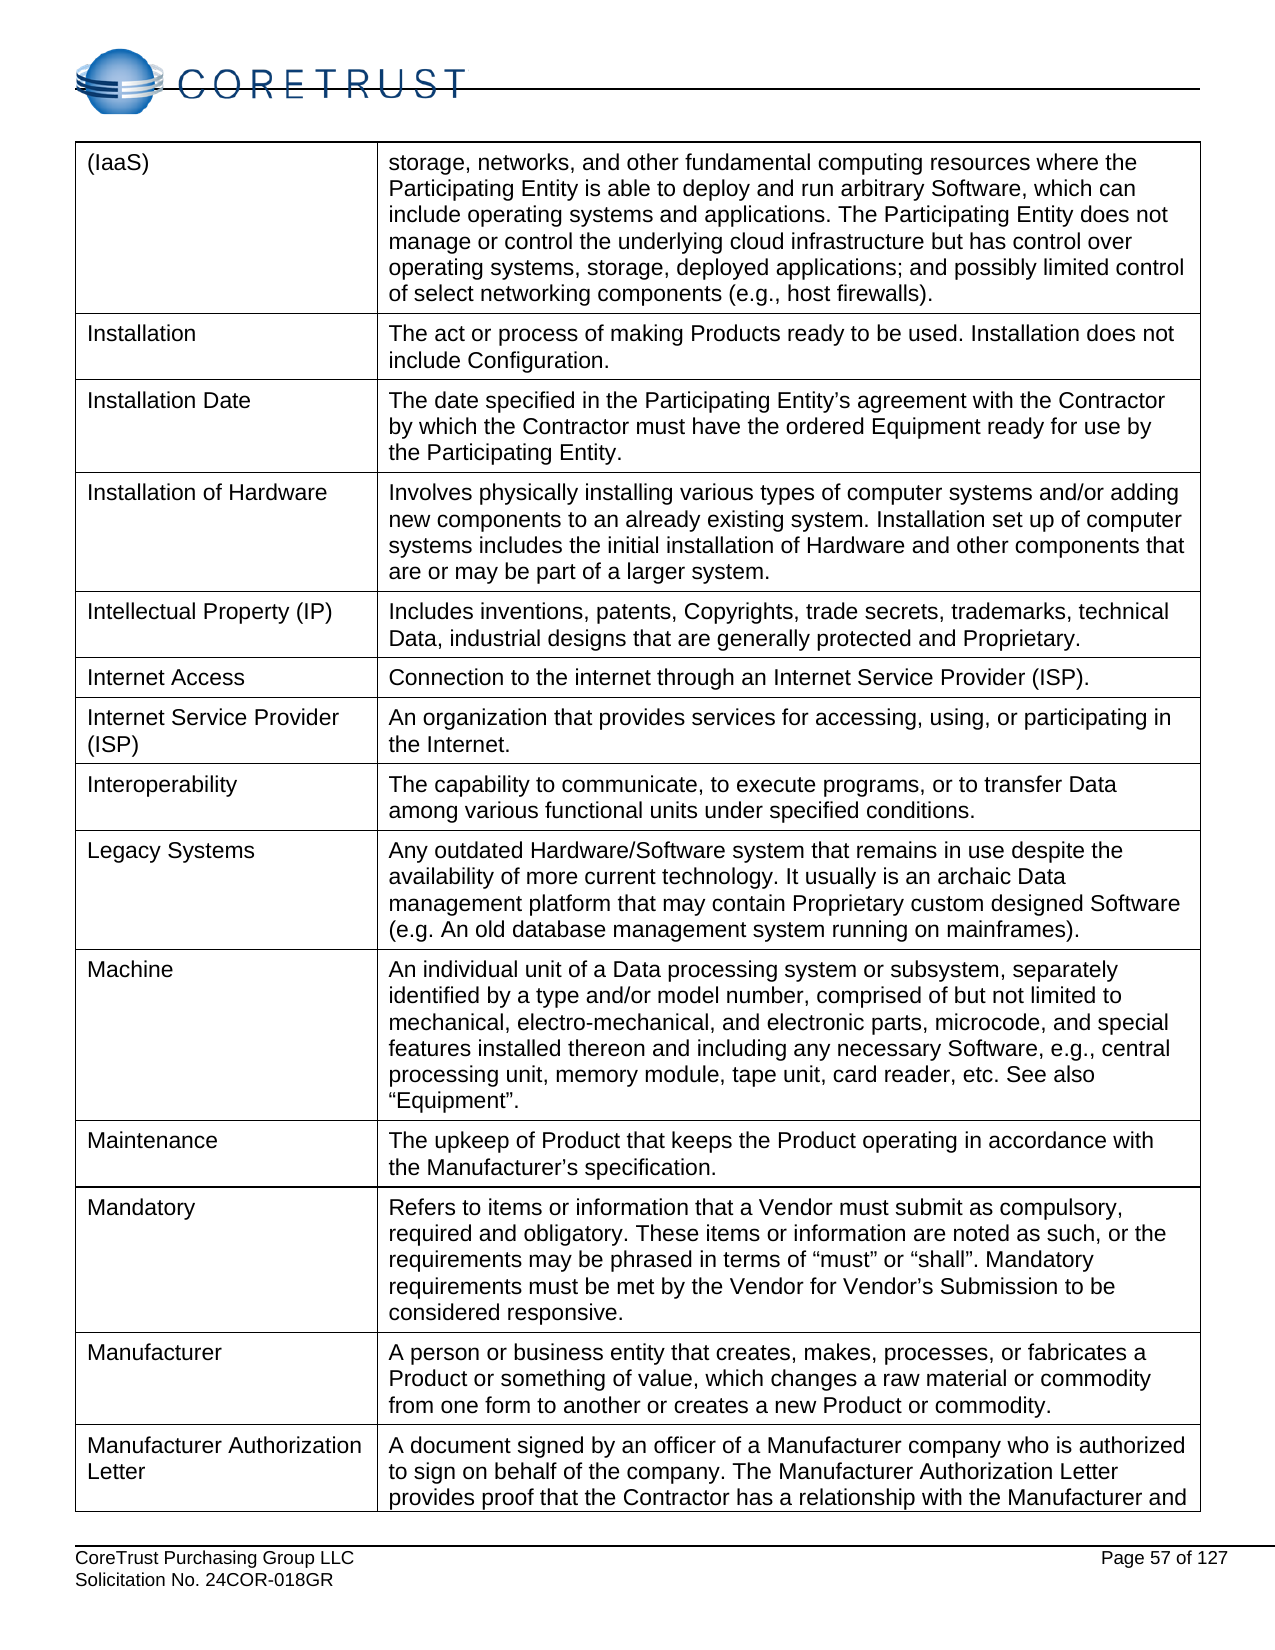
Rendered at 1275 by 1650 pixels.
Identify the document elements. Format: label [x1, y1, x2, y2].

picture [75, 48, 469, 114]
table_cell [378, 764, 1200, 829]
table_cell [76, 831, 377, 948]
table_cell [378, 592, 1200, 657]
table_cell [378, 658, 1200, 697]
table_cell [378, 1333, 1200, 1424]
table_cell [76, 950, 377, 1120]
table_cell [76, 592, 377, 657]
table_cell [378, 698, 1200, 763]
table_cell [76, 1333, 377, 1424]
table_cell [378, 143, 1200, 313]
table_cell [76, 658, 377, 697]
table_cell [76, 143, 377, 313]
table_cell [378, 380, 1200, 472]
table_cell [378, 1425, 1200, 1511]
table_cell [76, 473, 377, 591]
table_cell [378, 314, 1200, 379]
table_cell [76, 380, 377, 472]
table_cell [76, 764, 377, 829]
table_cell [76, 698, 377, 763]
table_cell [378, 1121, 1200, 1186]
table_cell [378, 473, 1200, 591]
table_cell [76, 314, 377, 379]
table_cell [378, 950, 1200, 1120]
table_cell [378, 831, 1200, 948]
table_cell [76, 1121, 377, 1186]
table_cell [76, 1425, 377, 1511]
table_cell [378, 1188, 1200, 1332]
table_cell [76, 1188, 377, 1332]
